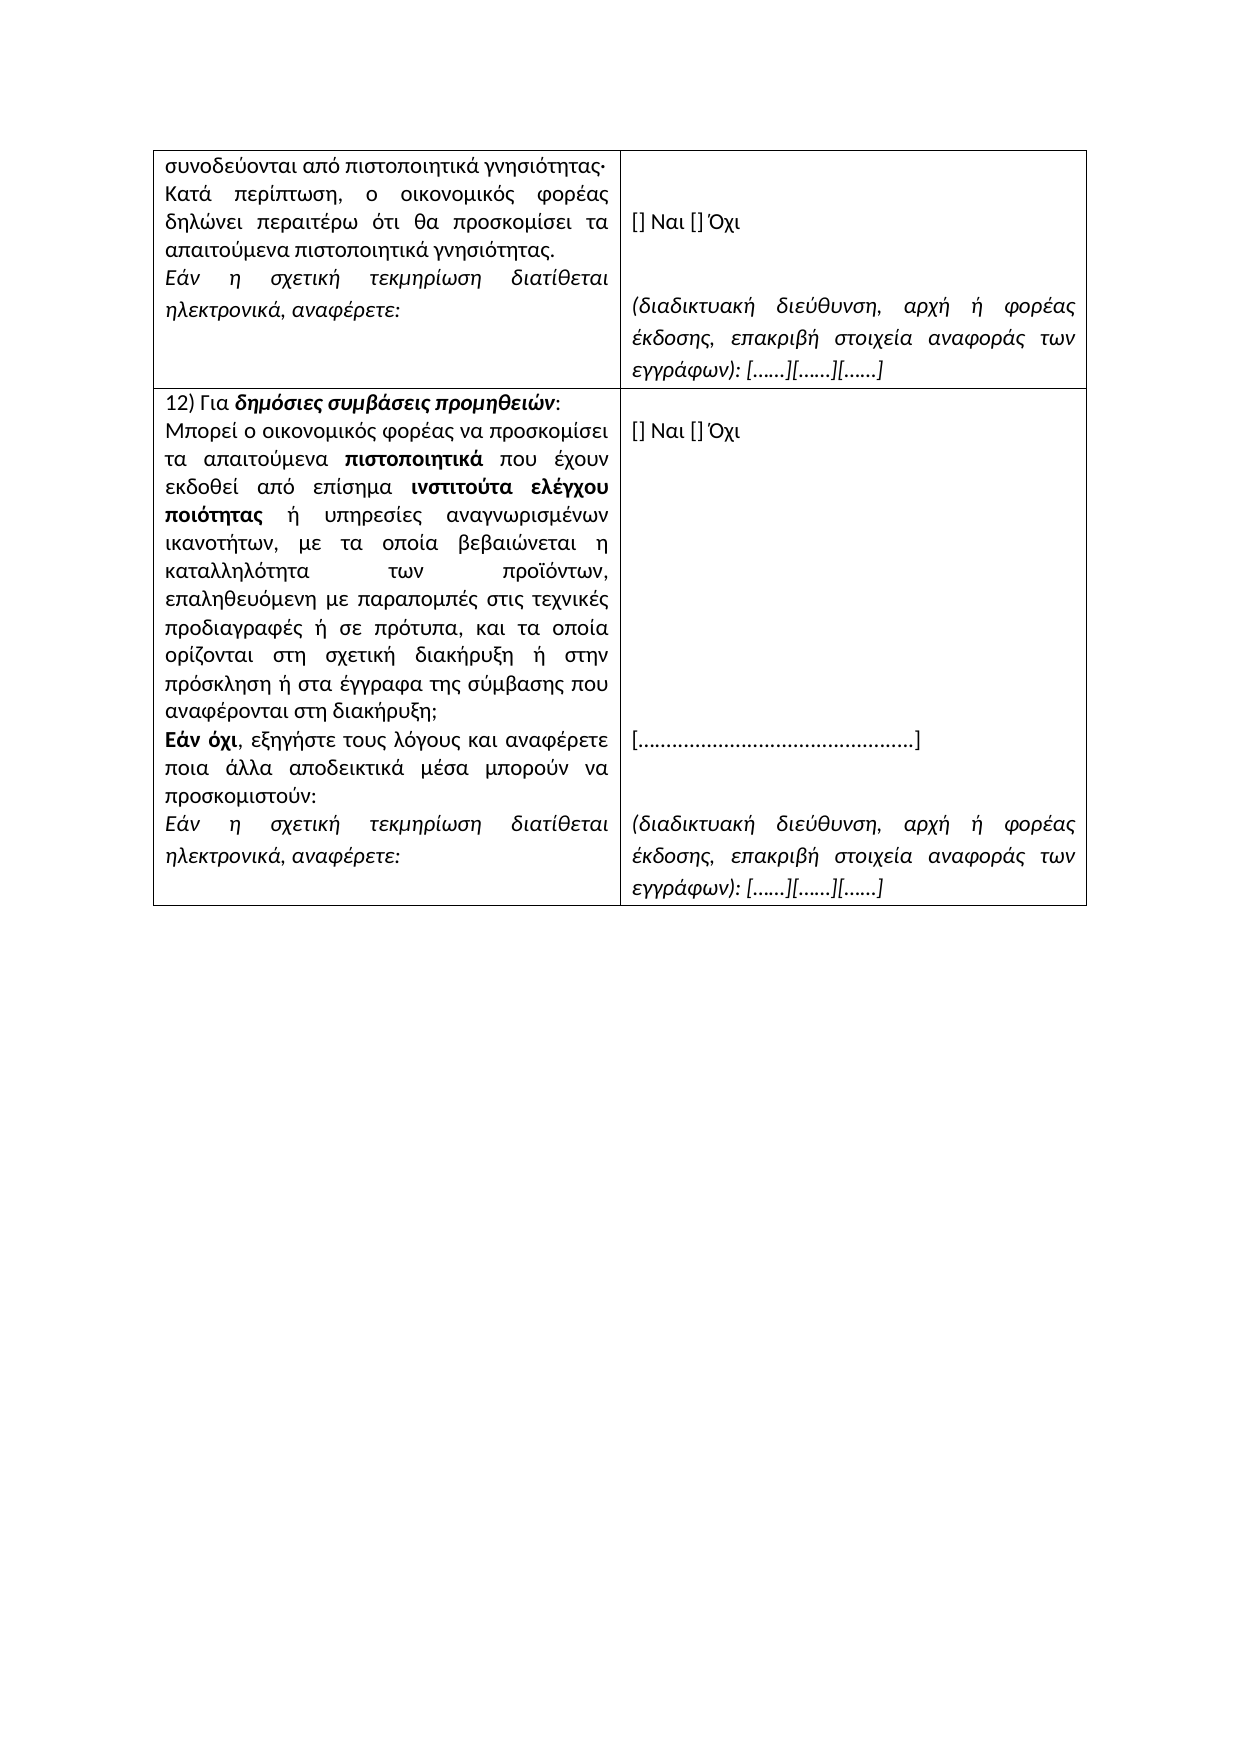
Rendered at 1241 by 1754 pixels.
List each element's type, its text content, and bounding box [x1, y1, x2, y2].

table_cell 12) Για δημόσιες συμβάσεις προμηθειών: Μπορεί ο οικονομικός φορέας να προσκομίσει τα απαιτούμενα πιστοποιητικά που έχουν εκδοθεί από επίσημα ινστιτούτα ελέγχου ποιότητας ή υπηρεσίες αναγνωρισμένων ικανοτήτων, με τα οποία βεβαιώνεται η καταλληλότητα των προϊόντων, επαληθευόμενη με παραπομπές στις τεχνικές προδιαγραφές ή σε πρότυπα, και τα οποία ορίζονται στη σχετική διακήρυξη ή στην πρόσκληση ή στα έγγραφα της σύμβασης που αναφέρονται στη διακήρυξη; Εάν όχι, εξηγήστε τους λόγους και αναφέρετε ποια άλλα αποδεικτικά μέσα μπορούν να προσκομιστούν: Εάν η σχετική τεκμηρίωση διατίθεται ηλεκτρονικά, αναφέρετε: [154, 389, 620, 905]
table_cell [621, 151, 1086, 387]
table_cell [154, 151, 620, 387]
table_cell [] Ναι [] Όχι [….............................................] (διαδικτυακή διεύθυνση, αρχή ή φορέας έκδοσης, επακριβή στοιχεία αναφοράς των εγγράφων): [……][……][……] [621, 389, 1086, 905]
